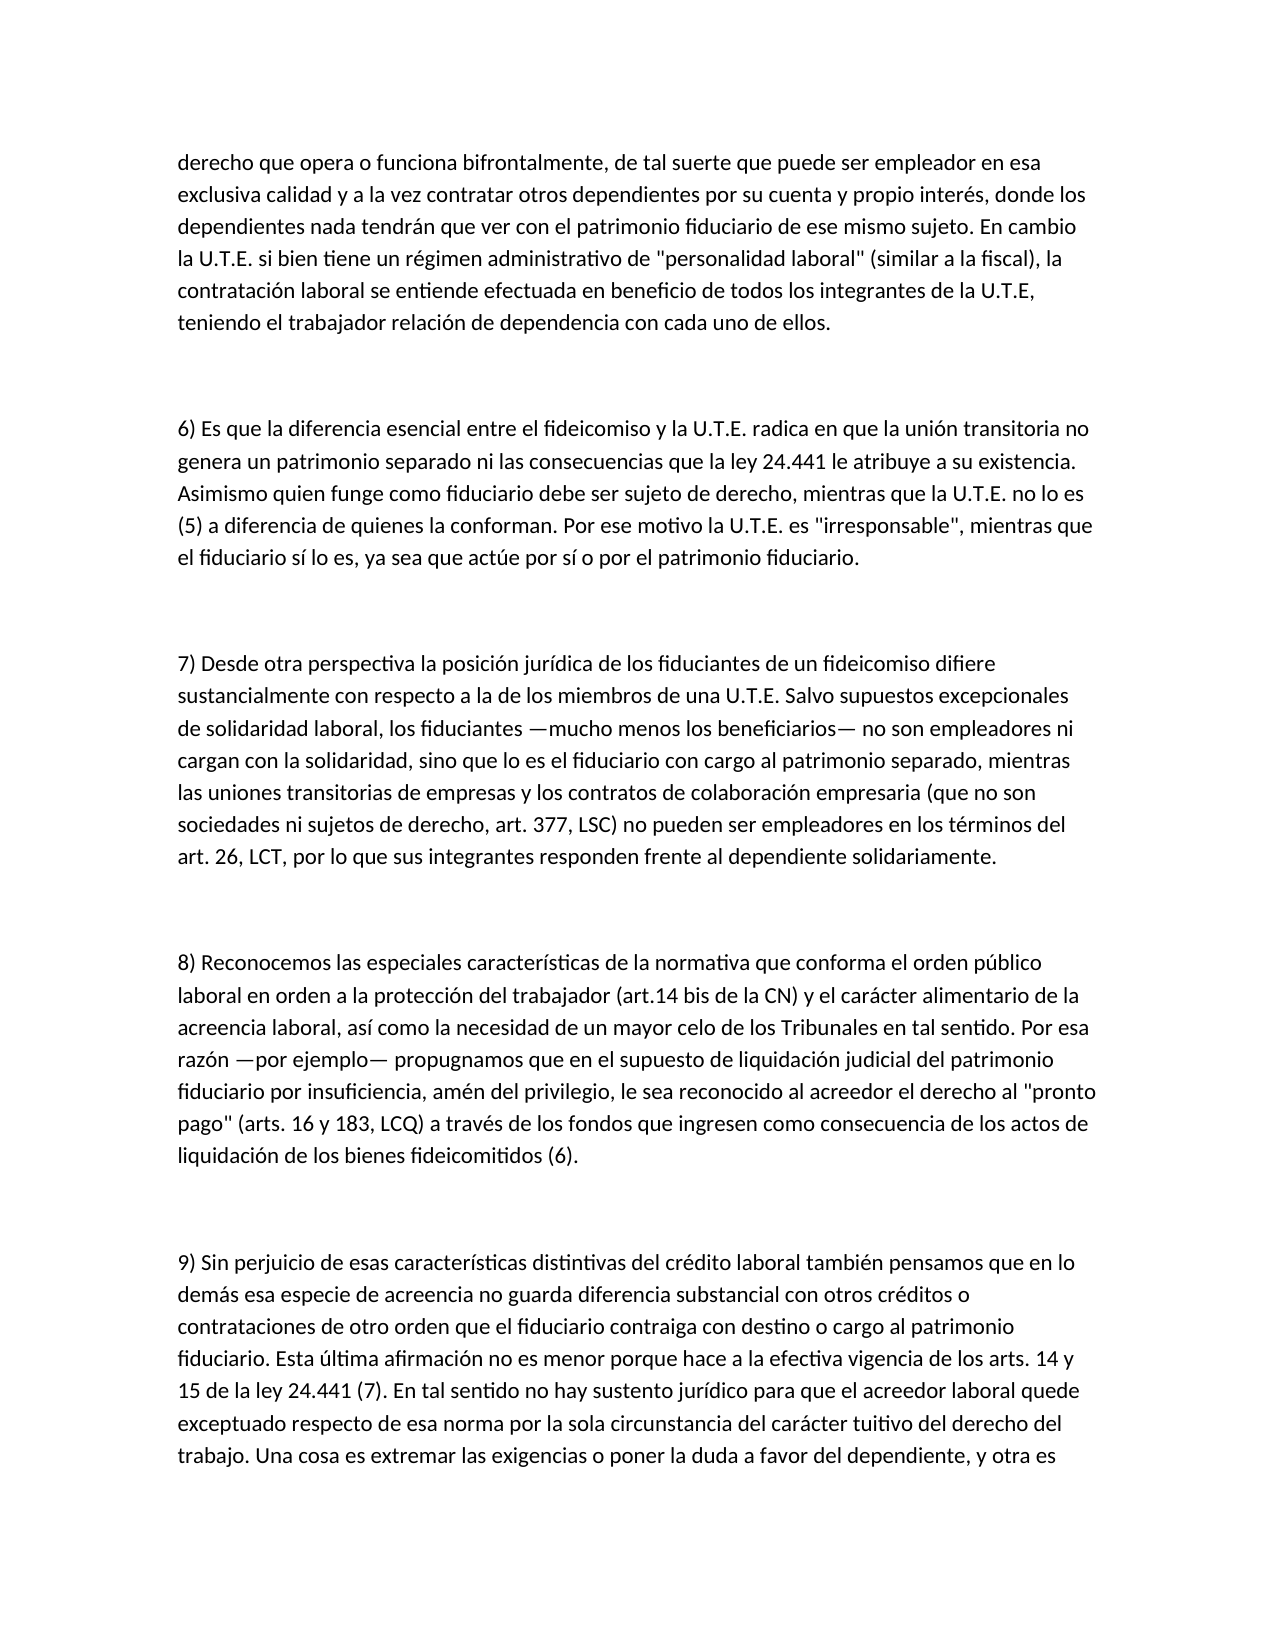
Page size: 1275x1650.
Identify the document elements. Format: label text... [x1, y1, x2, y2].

text 7) Desde otra perspectiva la posición jurídica de los fiduciantes de un fideicomiso difiere sustancialmente con respecto a la de los miembros de una U.T.E. Salvo supuestos excepcionales de solidaridad laboral, los fiduciantes —mucho menos los beneficiarios— no son empleadores ni cargan con la solidaridad, sino que lo es el fiduciario con cargo al patrimonio separado, mientras las uniones transitorias de empresas y los contratos de colaboración empresaria (que no son sociedades ni sujetos de derecho, art. 377, LSC) no pueden ser empleadores en los términos del art. 26, LCT, por lo que sus integrantes responden frente al dependiente solidariamente. [177, 649, 1098, 871]
text 6) Es que la diferencia esencial entre el fideicomiso y la U.T.E. radica en que la unión transitoria no genera un patrimonio separado ni las consecuencias que la ley 24.441 le atribuye a su existencia. Asimismo quien funge como fiduciario debe ser sujeto de derecho, mientras que la U.T.E. no lo es (5) a diferencia de quienes la conforman. Por ese motivo la U.T.E. es "irresponsable", mientras que el fiduciario sí lo es, ya sea que actúe por sí o por el patrimonio fiduciario. [177, 414, 1098, 571]
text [177, 148, 1098, 337]
text 8) Reconocemos las especiales características de la normativa que conforma el orden público laboral en orden a la protección del trabajador (art.14 bis de la CN) y el carácter alimentario de la acreencia laboral, así como la necesidad de un mayor celo de los Tribunales en tal sentido. Por esa razón —por ejemplo— propugnamos que en el supuesto de liquidación judicial del patrimonio fiduciario por insuficiencia, amén del privilegio, le sea reconocido al acreedor el derecho al "pronto pago" (arts. 16 y 183, LCQ) a través de los fondos que ingresen como consecuencia de los actos de liquidación de los bienes fideicomitidos (6). [177, 948, 1098, 1170]
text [177, 1248, 1098, 1469]
